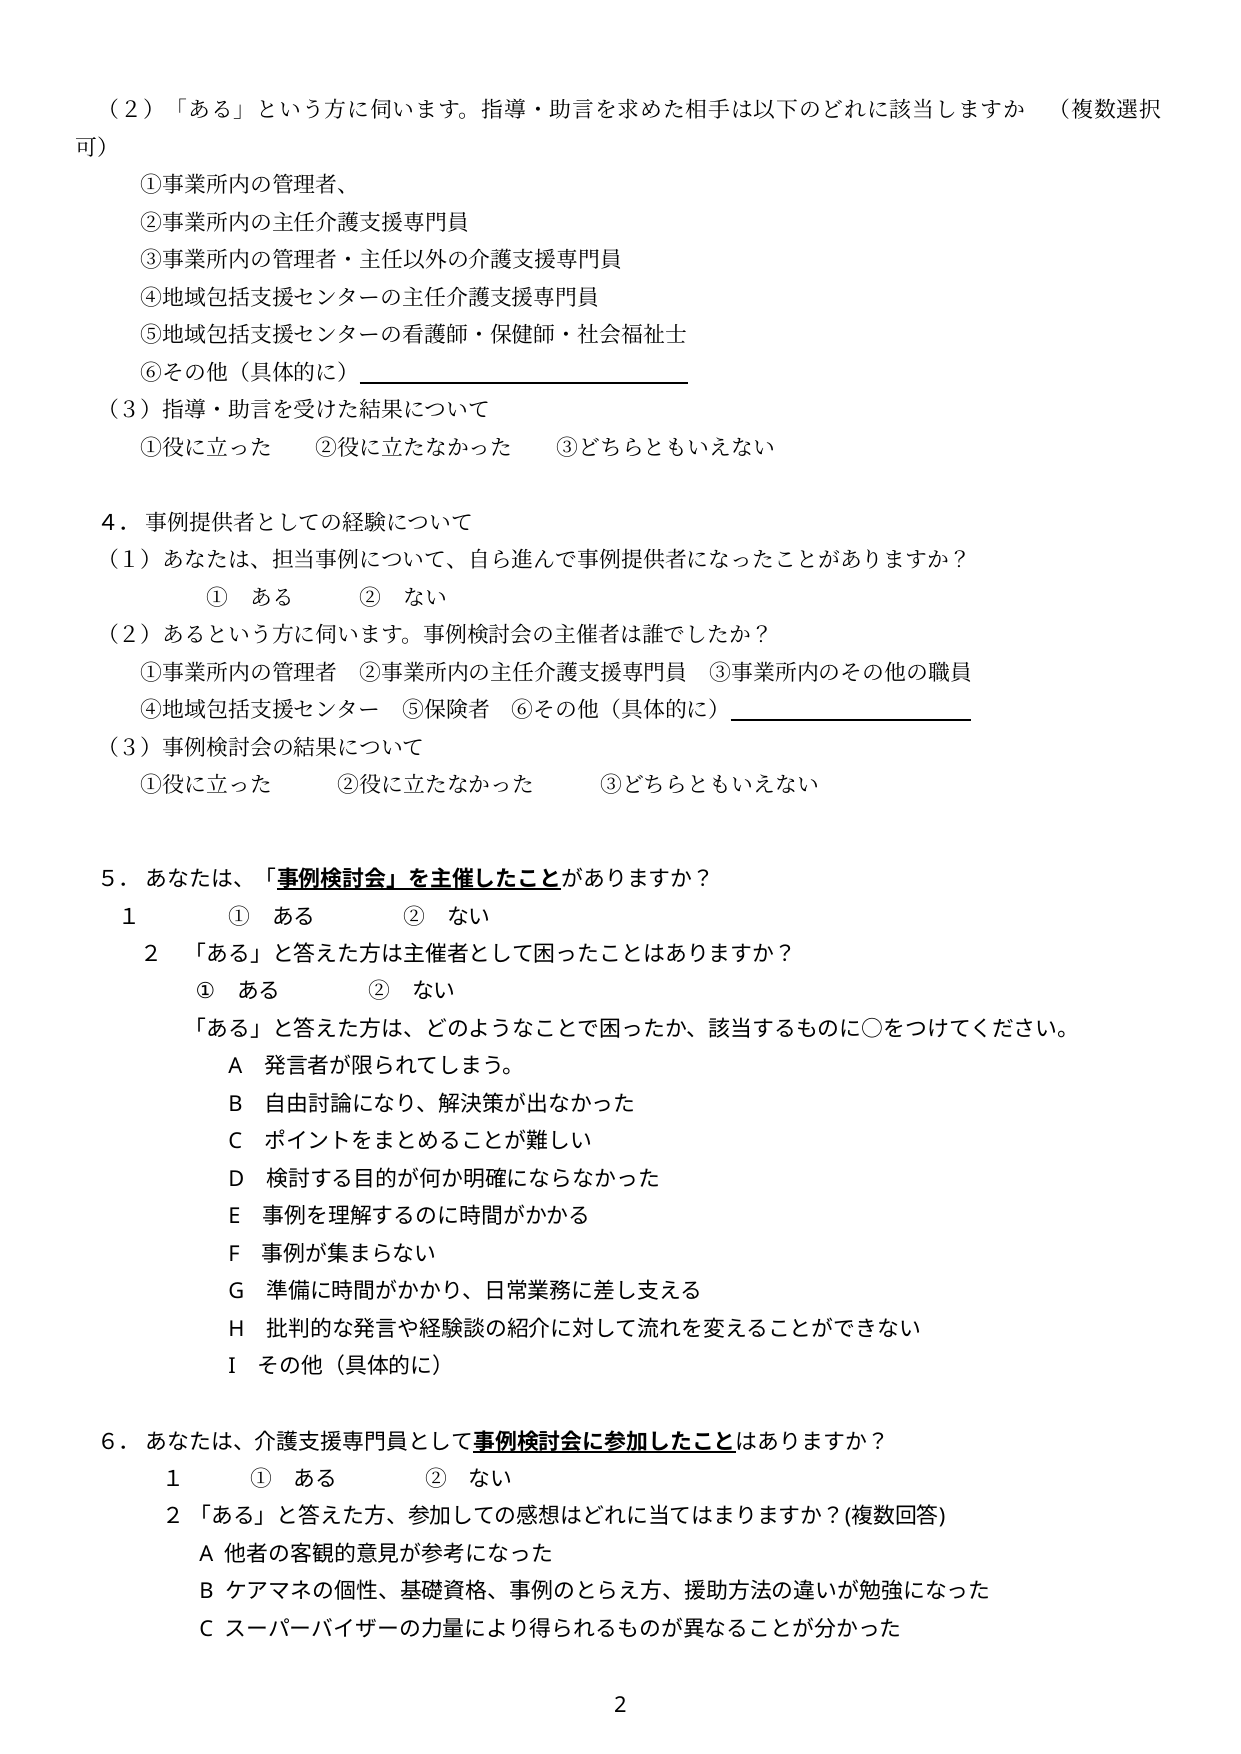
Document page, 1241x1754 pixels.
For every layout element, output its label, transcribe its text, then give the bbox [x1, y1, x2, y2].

text ６． あなたは、介護支援専門員として事例検討会に参加したことはありますか？ [75, 1421, 1165, 1458]
text ① ある ② ない [75, 577, 1165, 614]
text A 発言者が限られてしまう。 [75, 1046, 1165, 1083]
text G 準備に時間がかかり、日常業務に差し支える [75, 1271, 1165, 1308]
text （３）事例検討会の結果について [75, 727, 1165, 764]
text ④地域包括支援センターの主任介護支援専門員 [75, 277, 1165, 314]
text ５． あなたは、「事例検討会」を主催したことがありますか？ [75, 858, 1165, 896]
list （１）あなたは、担当事例について、自ら進んで事例提供者になったことがありますか？ [75, 539, 1165, 577]
text ①役に立った ②役に立たなかった ③どちらともいえない [75, 764, 1165, 802]
text ４． 事例提供者としての経験について [75, 502, 1165, 539]
text （２）あるという方に伺います。事例検討会の主催者は誰でしたか？ [75, 614, 1165, 652]
text ①事業所内の管理者、 [75, 164, 1165, 202]
text １ ① ある ② ない [75, 896, 1165, 933]
text 「ある」と答えた方は、どのようなことで困ったか、該当するものに○をつけてください。 [75, 1008, 1165, 1046]
text （３）指導・助言を受けた結果について [75, 389, 1165, 427]
text D 検討する目的が何か明確にならなかった [75, 1158, 1165, 1196]
text ① ある ② ない [97, 971, 1165, 1008]
text ２ 「ある」と答えた方は主催者として困ったことはありますか？ [75, 933, 1165, 971]
text I その他（具体的に） [75, 1346, 1165, 1383]
text H 批判的な発言や経験談の紹介に対して流れを変えることができない [75, 1308, 1165, 1346]
text ②事業所内の主任介護支援専門員 [75, 202, 1165, 239]
text ①役に立った ②役に立たなかった ③どちらともいえない [75, 427, 1165, 464]
text ⑤地域包括支援センターの看護師・保健師・社会福祉士 [75, 314, 1165, 352]
text １ ① ある ② ない [75, 1458, 1165, 1496]
text ④地域包括支援センター ⑤保険者 ⑥その他（具体的に） [75, 689, 1165, 727]
text C ポイントをまとめることが難しい [75, 1121, 1165, 1158]
text C スーパーバイザーの力量により得られるものが異なることが分かった [75, 1608, 1165, 1646]
text E 事例を理解するのに時間がかかる [75, 1196, 1165, 1233]
text （２）「ある」という方に伺います。指導・助言を求めた相手は以下のどれに該当しますか （複数選択可） [75, 89, 1165, 164]
text ③事業所内の管理者・主任以外の介護支援専門員 [75, 239, 1165, 277]
text ２ 「ある」と答えた方、参加しての感想はどれに当てはまりますか？(複数回答) [75, 1496, 1165, 1533]
text A 他者の客観的意見が参考になった [75, 1533, 1165, 1571]
text B ケアマネの個性、基礎資格、事例のとらえ方、援助方法の違いが勉強になった [75, 1571, 1165, 1608]
text ①事業所内の管理者 ②事業所内の主任介護支援専門員 ③事業所内のその他の職員 [75, 652, 1165, 689]
text F 事例が集まらない [75, 1233, 1165, 1271]
text B 自由討論になり、解決策が出なかった [75, 1083, 1165, 1121]
text ⑥その他（具体的に） [75, 352, 1165, 389]
